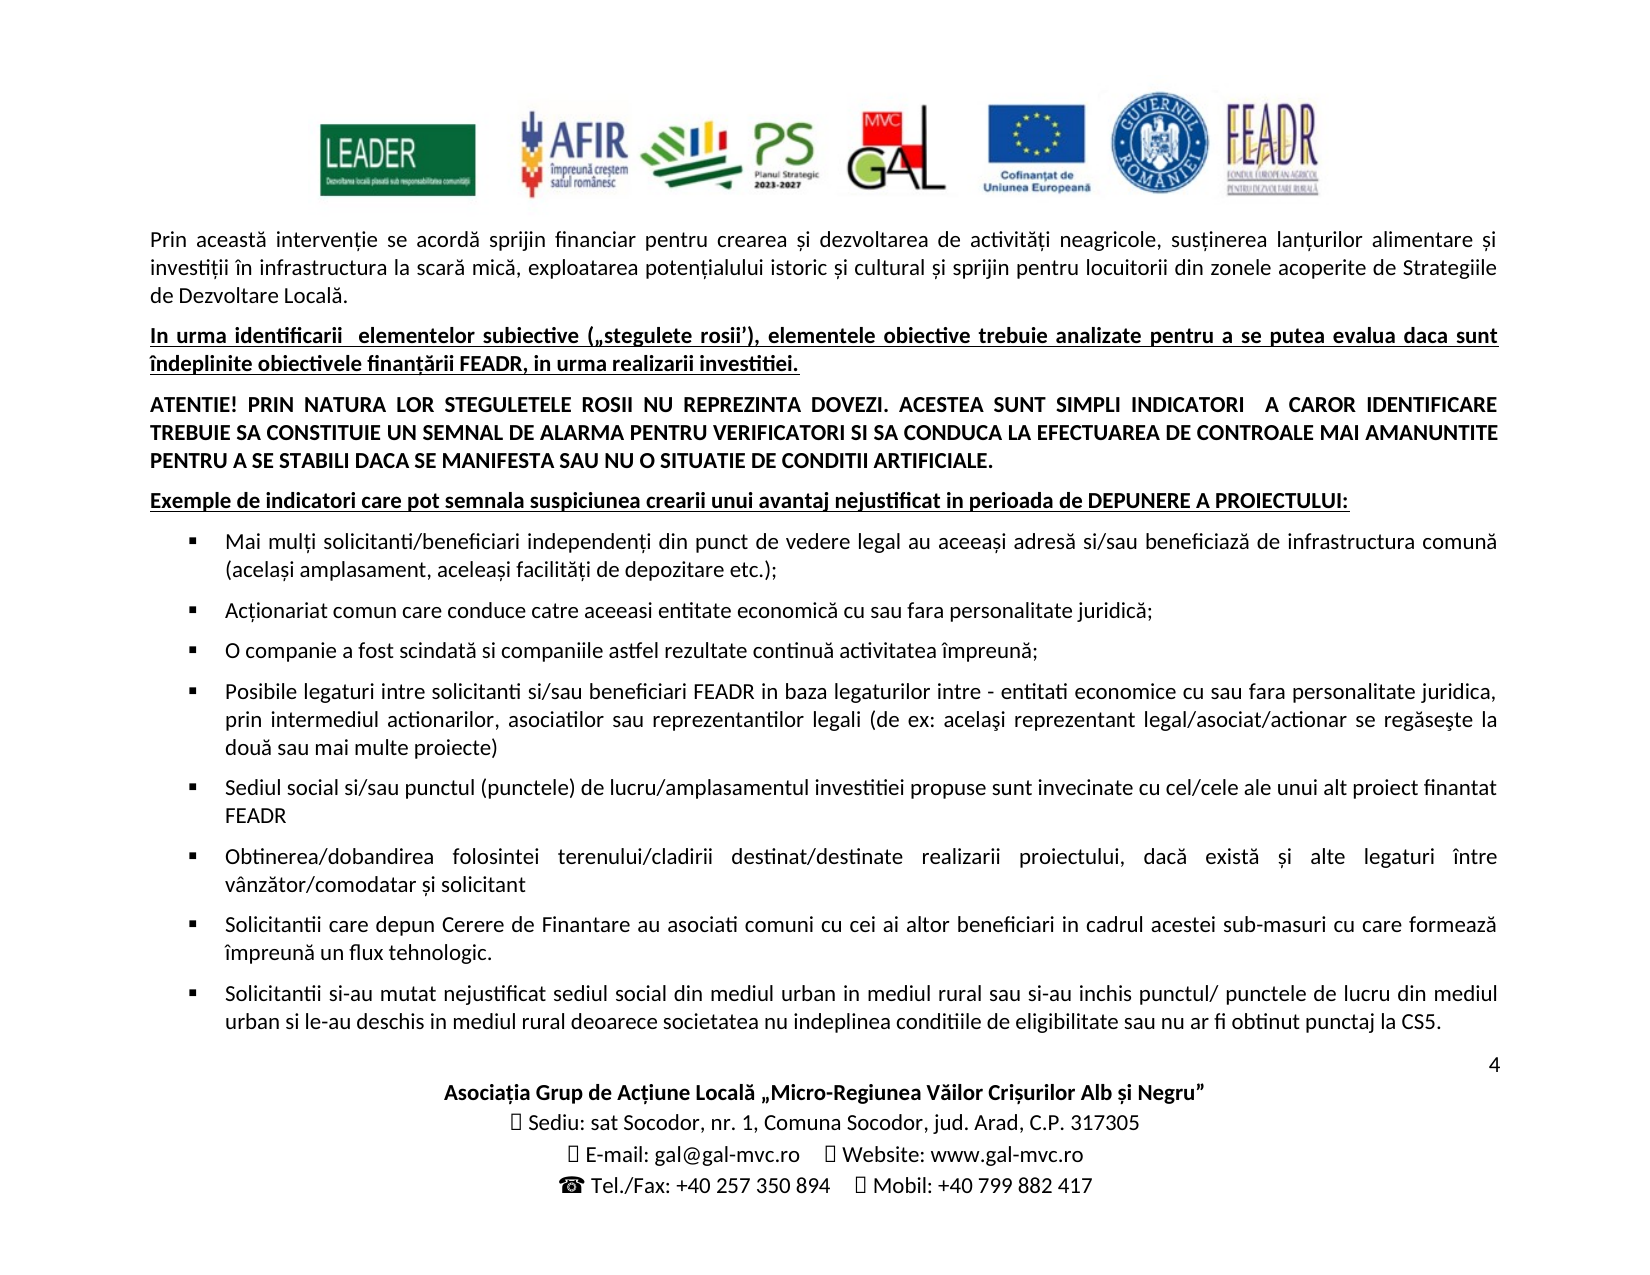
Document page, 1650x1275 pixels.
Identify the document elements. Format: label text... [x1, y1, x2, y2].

list Mai mulți solicitanti/beneficiari independenți din punct de vedere legal au aceeași adresă si/sau beneficiază de infrastructura comună (același amplasament, aceleași facilități de depozitare etc.); [187, 527, 1500, 583]
text ATENTIE! PRIN NATURA LOR STEGULETELE ROSII NU REPREZINTA DOVEZI. ACESTEA SUNT SIMPLI INDICATORI A CAROR IDENTIFICARE TREBUIE SA CONSTITUIE UN SEMNAL DE ALARMA PENTRU VERIFICATORI SI SA CONDUCA LA EFECTUAREA DE CONTROALE MAI AMANUNTITE PENTRU A SE STABILI DACA SE MANIFESTA SAU NU O SITUATIE DE CONDITII ARTIFICIALE. [150, 390, 1500, 474]
list Acționariat comun care conduce catre aceeasi entitate economică cu sau fara personalitate juridică; [187, 596, 1500, 624]
text Prin această intervenție se acordă sprijin financiar pentru crearea și dezvoltarea de activități neagricole, susținerea lanțurilor alimentare și investiții în infrastructura la scară mică, exploatarea potențialului istoric și cultural și sprijin pentru locuitorii din zonele acoperite de Strategiile de Dezvoltare Locală. [150, 225, 1500, 309]
list O companie a fost scindată si companiile astfel rezultate continuă activitatea împreună; [187, 636, 1500, 664]
picture [308, 75, 1342, 225]
text Exemple de indicatori care pot semnala suspiciunea crearii unui avantaj nejustificat in perioada de DEPUNERE A PROIECTULUI: [150, 487, 1500, 515]
list Solicitantii si-au mutat nejustificat sediul social din mediul urban in mediul rural sau si-au inchis punctul/ punctele de lucru din mediul urban si le-au deschis in mediul rural deoarece societatea nu indeplinea conditiile de eligibilitate sau nu ar fi obtinut punctaj la CS5. [187, 979, 1500, 1035]
text In urma identificarii elementelor subiective („stegulete rosii’), elementele obiective trebuie analizate pentru a se putea evalua daca sunt îndeplinite obiectivele finanțării FEADR, in urma realizarii investitiei. [150, 322, 1500, 378]
list Solicitantii care depun Cerere de Finantare au asociati comuni cu cei ai altor beneficiari in cadrul acestei sub-masuri cu care formează împreună un flux tehnologic. [187, 910, 1500, 966]
list Posibile legaturi intre solicitanti si/sau beneficiari FEADR in baza legaturilor intre - entitati economice cu sau fara personalitate juridica, prin intermediul actionarilor, asociatilor sau reprezentantilor legali (de ex: acelaşi reprezentant legal/asociat/actionar se regăseşte la două sau mai multe proiecte) [187, 677, 1500, 761]
list Obtinerea/dobandirea folosintei terenului/cladirii destinat/destinate realizarii proiectului, dacă există și alte legaturi între vânzător/comodatar și solicitant [187, 842, 1500, 898]
list Sediul social si/sau punctul (punctele) de lucru/amplasamentul investitiei propuse sunt invecinate cu cel/cele ale unui alt proiect finantat FEADR [187, 773, 1500, 829]
